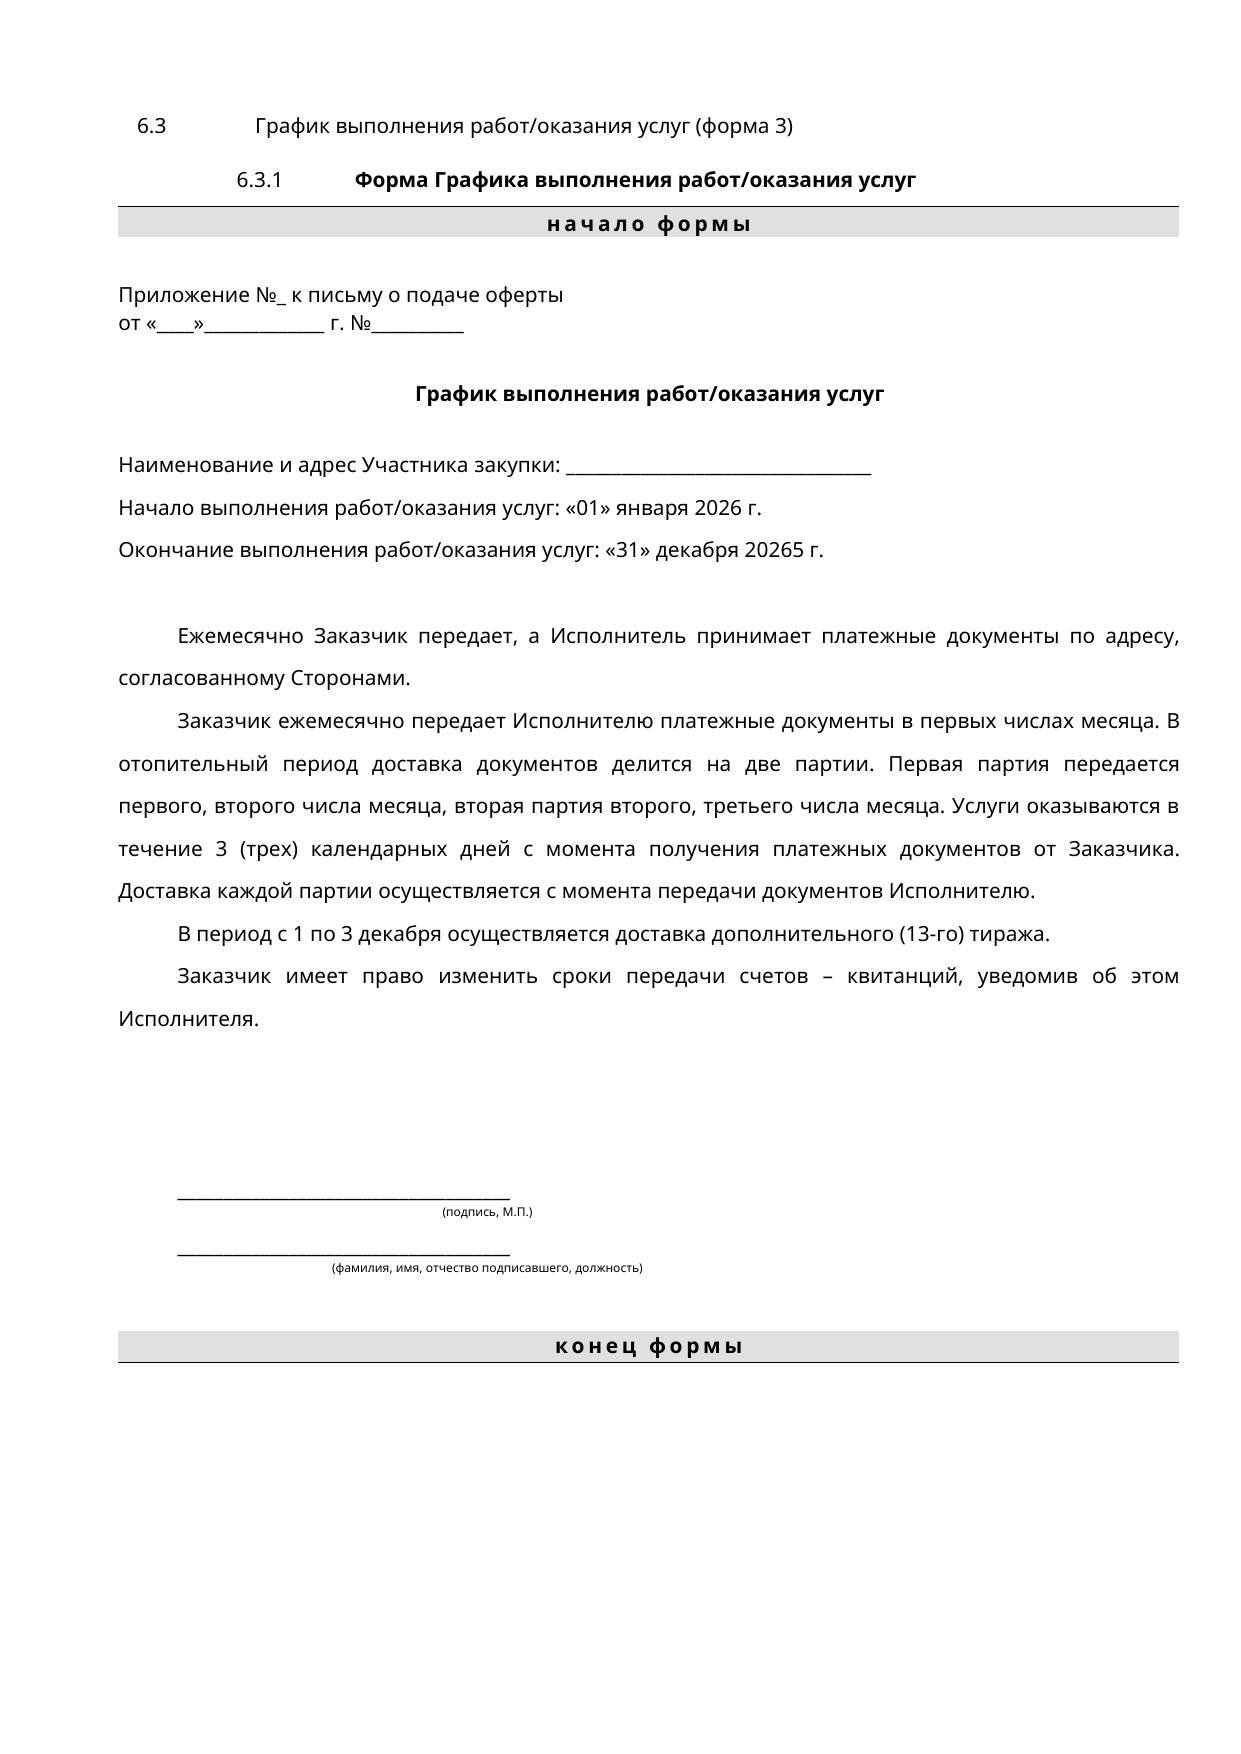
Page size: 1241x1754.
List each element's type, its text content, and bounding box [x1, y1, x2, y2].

text Ежемесячно Заказчик передает, а Исполнитель принимает платежные документы по адресу, согласованному Сторонами. [118, 621, 1181, 692]
text Наименование и адрес Участника закупки: _________________________________ [118, 450, 1181, 479]
text начало формы [118, 207, 1179, 237]
text Окончание выполнения работ/оказания услуг: «31» декабря 20265 г. [118, 536, 1181, 564]
text Приложение №_ к письму о подаче оферты от «____»_____________ г. №__________ [118, 280, 1181, 337]
list Форма Графика выполнения работ/оказания услуг [236, 165, 1181, 193]
text конец формы [118, 1331, 1179, 1362]
text ____________________________________ [118, 1175, 1181, 1203]
text Заказчик имеет право изменить сроки передачи счетов – квитанций, уведомив об этом Исполнителя. [118, 962, 1181, 1033]
text Заказчик ежемесячно передает Исполнителю платежные документы в первых числах месяца. В отопительный период доставка документов делится на две партии. Первая партия передается первого, второго числа месяца, вторая партия второго, третьего числа месяца. Услуги оказываются в течение 3 (трех) календарных дней с момента получения платежных документов от Заказчика. Доставка каждой партии осуществляется с момента передачи документов Исполнителю. [118, 706, 1181, 905]
text ____________________________________ [118, 1232, 1181, 1260]
text График выполнения работ/оказания услуг [118, 379, 1181, 408]
text (фамилия, имя, отчество подписавшего, должность) [118, 1260, 797, 1288]
text В период с 1 по 3 декабря осуществляется доставка дополнительного (13-го) тиража. [118, 919, 1181, 947]
subtitle График выполнения работ/оказания услуг (форма 3) [137, 111, 1181, 140]
text Начало выполнения работ/оказания услуг: «01» января 2026 г. [118, 493, 1181, 521]
text (подпись, М.П.) [118, 1203, 797, 1232]
